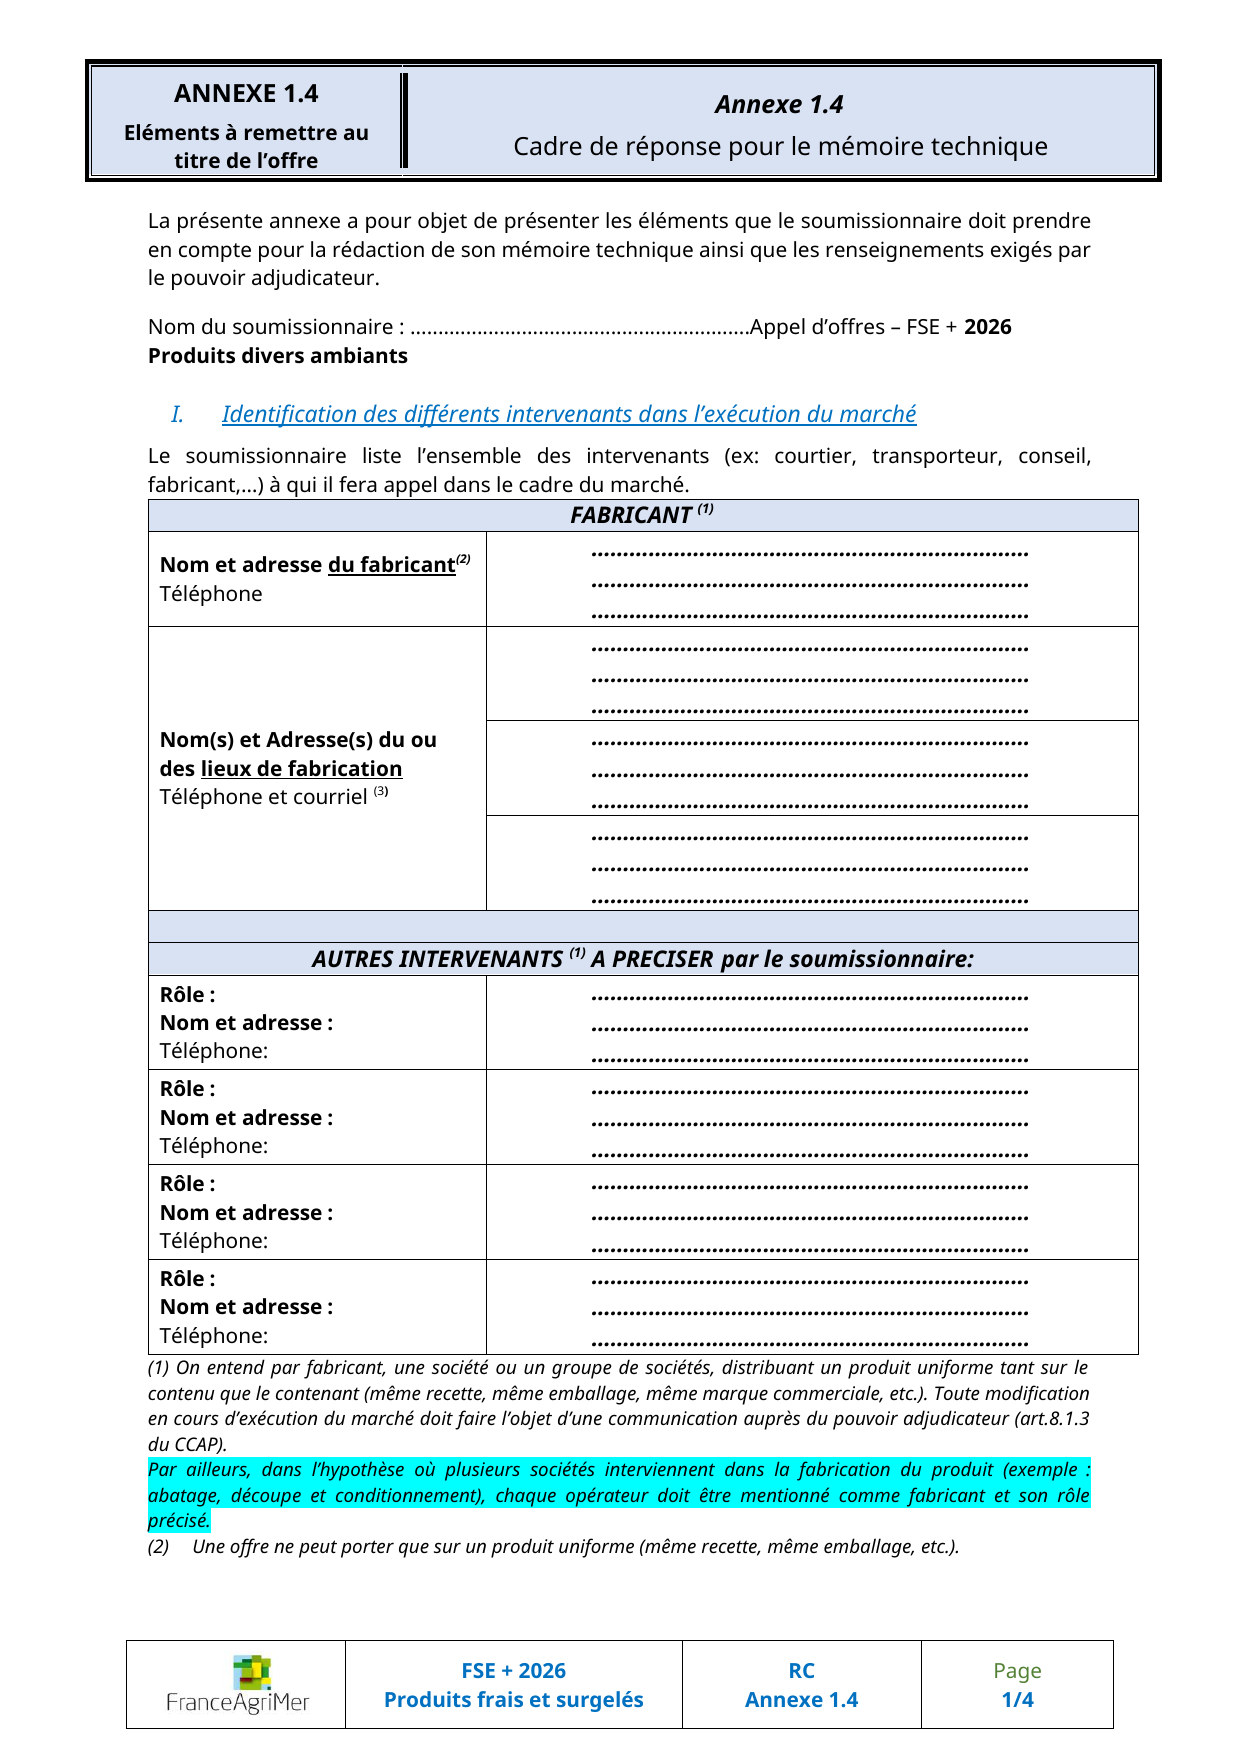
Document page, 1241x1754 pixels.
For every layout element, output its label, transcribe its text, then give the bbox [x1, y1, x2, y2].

table_cell …………………………………………………………… …………………………………………………………… …………………………………………………………… [487, 627, 1138, 720]
text Par ailleurs, dans l’hypothèse où plusieurs sociétés interviennent dans la fabrication du produit (exemple : abatage, découpe et conditionnement), chaque opérateur doit être mentionné comme fabricant et son rôle précisé. [211, 1457, 1093, 1533]
table_cell …………………………………………………………… …………………………………………………………… …………………………………………………………… [487, 532, 1138, 626]
table_cell Nom et adresse du fabricant(2) Téléphone [149, 532, 486, 626]
table_cell …………………………………………………………… …………………………………………………………… …………………………………………………………… [487, 1070, 1138, 1164]
table_cell …………………………………………………………… …………………………………………………………… …………………………………………………………… [487, 976, 1138, 1069]
table_cell …………………………………………………………… …………………………………………………………… …………………………………………………………… [487, 816, 1138, 910]
text (2) Une offre ne peut porter que sur un produit uniforme (même recette, même emballage, etc.). [148, 1533, 1093, 1559]
table_cell Rôle : Nom et adresse : Téléphone: [149, 976, 486, 1069]
text Nom du soumissionnaire : .............................................................Appel d’offres – FSE + 2026 Produits divers ambiants [148, 312, 1093, 369]
table_cell Nom(s) et Adresse(s) du ou des lieux de fabrication Téléphone et courriel (3) [149, 627, 486, 910]
table_header FABRICANT (1) [149, 500, 1138, 531]
table_cell Rôle : Nom et adresse : Téléphone: [149, 1260, 486, 1354]
table_cell Rôle : Nom et adresse : Téléphone: [149, 1070, 486, 1164]
table_cell …………………………………………………………… …………………………………………………………… …………………………………………………………… [487, 1260, 1138, 1354]
table_cell …………………………………………………………… …………………………………………………………… …………………………………………………………… [487, 721, 1138, 815]
text Le soumissionnaire liste l’ensemble des intervenants (ex: courtier, transporteur, conseil, fabricant,…) à qui il fera appel dans le cadre du marché. [148, 442, 1093, 498]
table_cell …………………………………………………………… …………………………………………………………… …………………………………………………………… [487, 1165, 1138, 1259]
table_cell AUTRES INTERVENANTS (1) A PRECISER par le soumissionnaire: [149, 943, 1138, 974]
picture [160, 1648, 311, 1721]
table_cell [149, 911, 1138, 942]
list Identification des différents intervenants dans l’exécution du marché [185, 398, 1093, 429]
text (1) On entend par fabricant, une société ou un groupe de sociétés, distribuant un produit uniforme tant sur le contenu que le contenant (même recette, même emballage, même marque commerciale, etc.). Toute modification en cours d’exécution du marché doit faire l’objet d’une communication auprès du pouvoir adjudicateur (art.8.1.3 du CCAP). [148, 1355, 1093, 1457]
text La présente annexe a pour objet de présenter les éléments que le soumissionnaire doit prendre en compte pour la rédaction de son mémoire technique ainsi que les renseignements exigés par le pouvoir adjudicateur. [148, 206, 1093, 292]
table_cell Rôle : Nom et adresse : Téléphone: [149, 1165, 486, 1259]
